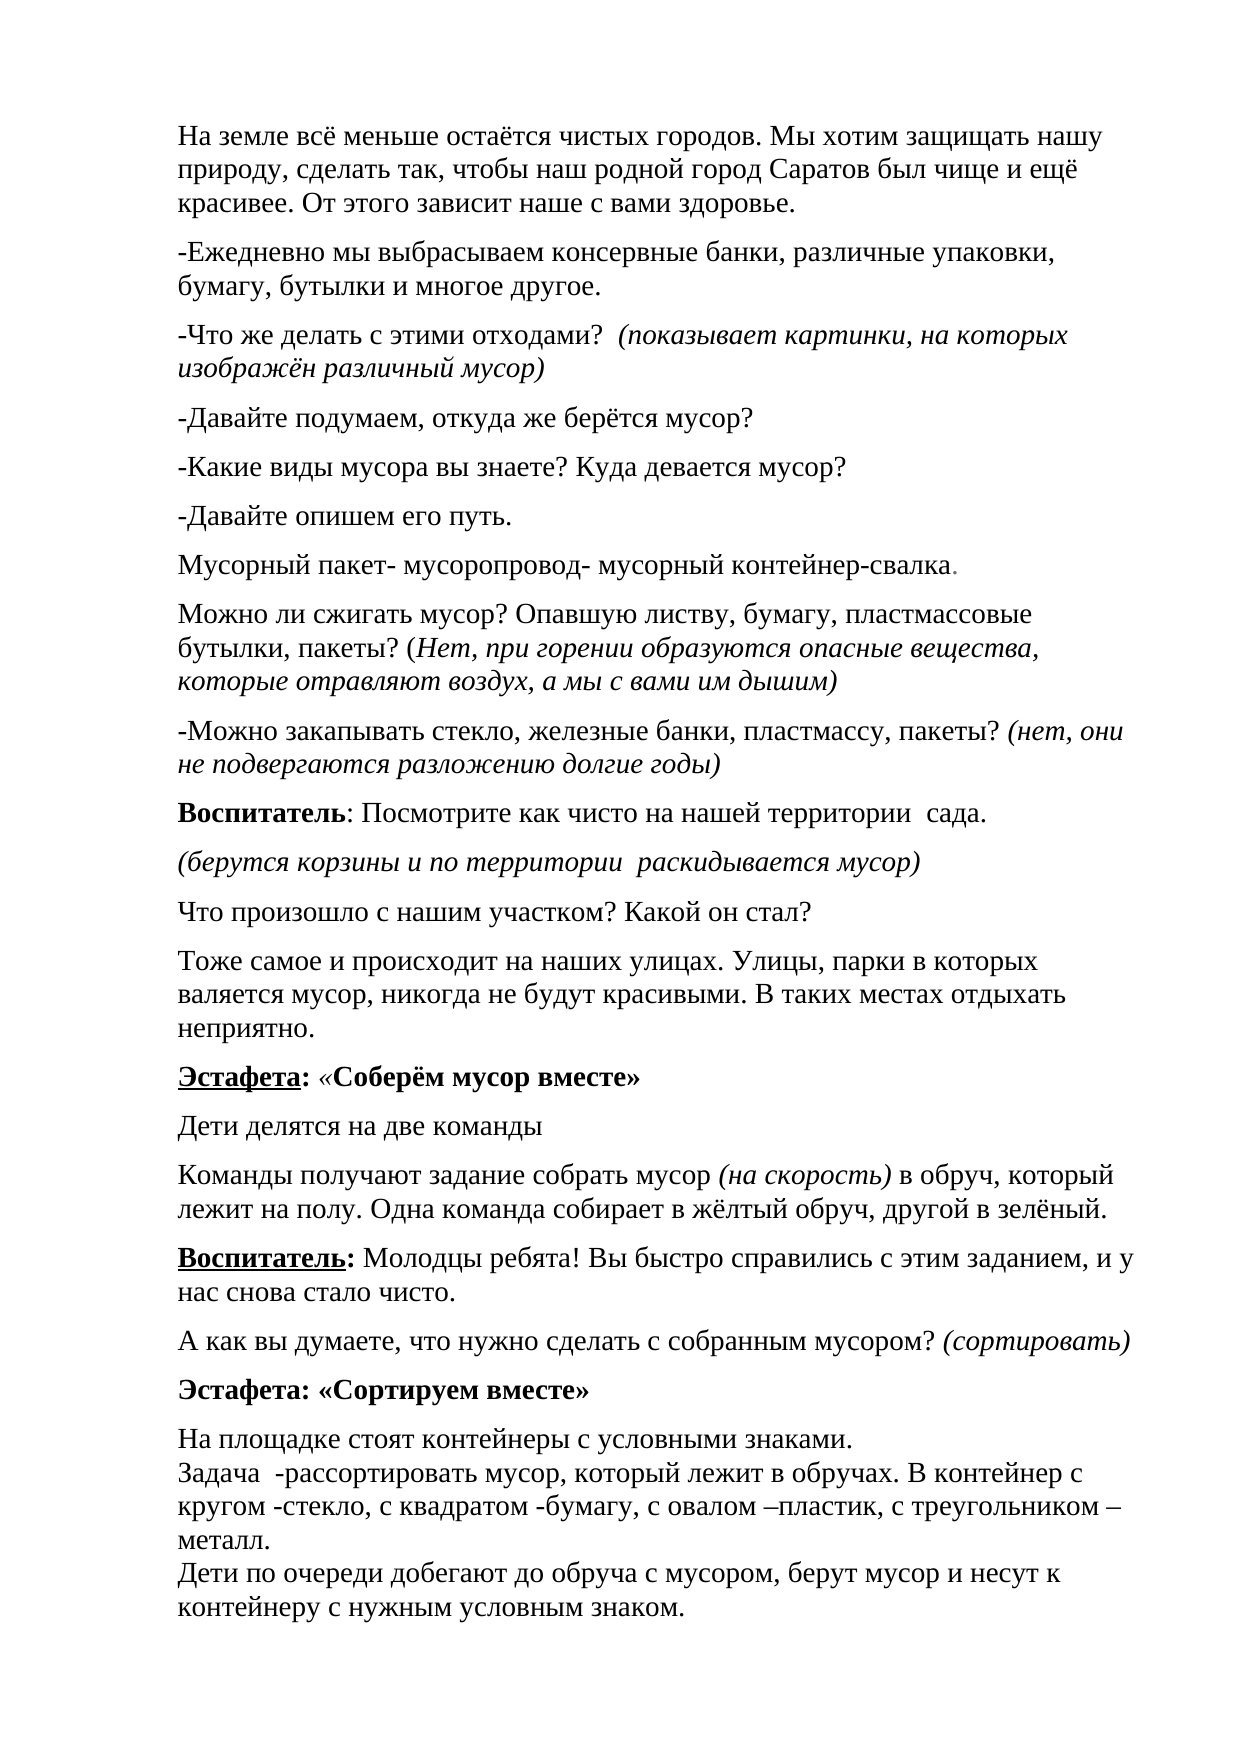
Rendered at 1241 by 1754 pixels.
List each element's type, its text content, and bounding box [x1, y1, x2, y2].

text (берутся корзины и по территории раскидывается мусор) [177, 844, 1152, 878]
text Эстафета: «Сортируем вместе» [177, 1372, 1152, 1406]
text Команды получают задание собрать мусор (на скорость) в обруч, который лежит на полу. Одна команда собирает в жёлтый обруч, другой в зелёный. [177, 1157, 1152, 1224]
text На земле всё меньше остаётся чистых городов. Мы хотим защищать нашу природу, сделать так, чтобы наш родной город Саратов был чище и ещё красивее. От этого зависит наше с вами здоровье. [177, 118, 1152, 219]
text -Можно закапывать стекло, железные банки, пластмассу, пакеты? (нет, они не подвергаются разложению долгие годы) [177, 713, 1152, 780]
text -Ежедневно мы выбрасываем консервные банки, различные упаковки, бумагу, бутылки и многое другое. [177, 234, 1152, 301]
text Эстафета: «Соберём мусор вместе» [177, 1059, 1152, 1093]
text Тоже самое и происходит на наших улицах. Улицы, парки в которых валяется мусор, никогда не будут красивыми. В таких местах отдыхать неприятно. [177, 943, 1152, 1043]
text Воспитатель: Молодцы ребята! Вы быстро справились с этим заданием, и у нас снова стало чисто. [177, 1240, 1152, 1307]
text -Давайте опишем его путь. [177, 498, 1152, 532]
text Воспитатель: Посмотрите как чисто на нашей территории сада. [177, 795, 1152, 829]
text Мусорный пакет- мусоропровод- мусорный контейнер-свалка. [177, 547, 1152, 581]
text -Давайте подумаем, откуда же берётся мусор? [177, 400, 1152, 433]
text Можно ли сжигать мусор? Опавшую листву, бумагу, пластмассовые бутылки, пакеты? (Нет, при горении образуются опасные вещества, которые отравляют воздух, а мы с вами им дышим) [177, 596, 1152, 697]
text -Какие виды мусора вы знаете? Куда девается мусор? [177, 449, 1152, 482]
text -Что же делать с этими отходами? (показывает картинки, на которых изображён различный мусор) [177, 317, 1152, 384]
text Задача -рассортировать мусор, который лежит в обручах. В контейнер с кругом -стекло, с квадратом -бумагу, с овалом –пластик, с треугольником –металл. [177, 1455, 1152, 1555]
text Что произошло с нашим участком? Какой он стал? [177, 894, 1152, 927]
text Дети делятся на две команды [177, 1108, 1152, 1142]
text А как вы думаете, что нужно сделать с собранным мусором? (сортировать) [177, 1323, 1152, 1356]
text Дети по очереди добегают до обруча с мусором, берут мусор и несут к контейнеру с нужным условным знаком. [177, 1555, 1152, 1622]
text На площадке стоят контейнеры с условными знаками. [177, 1421, 1152, 1455]
